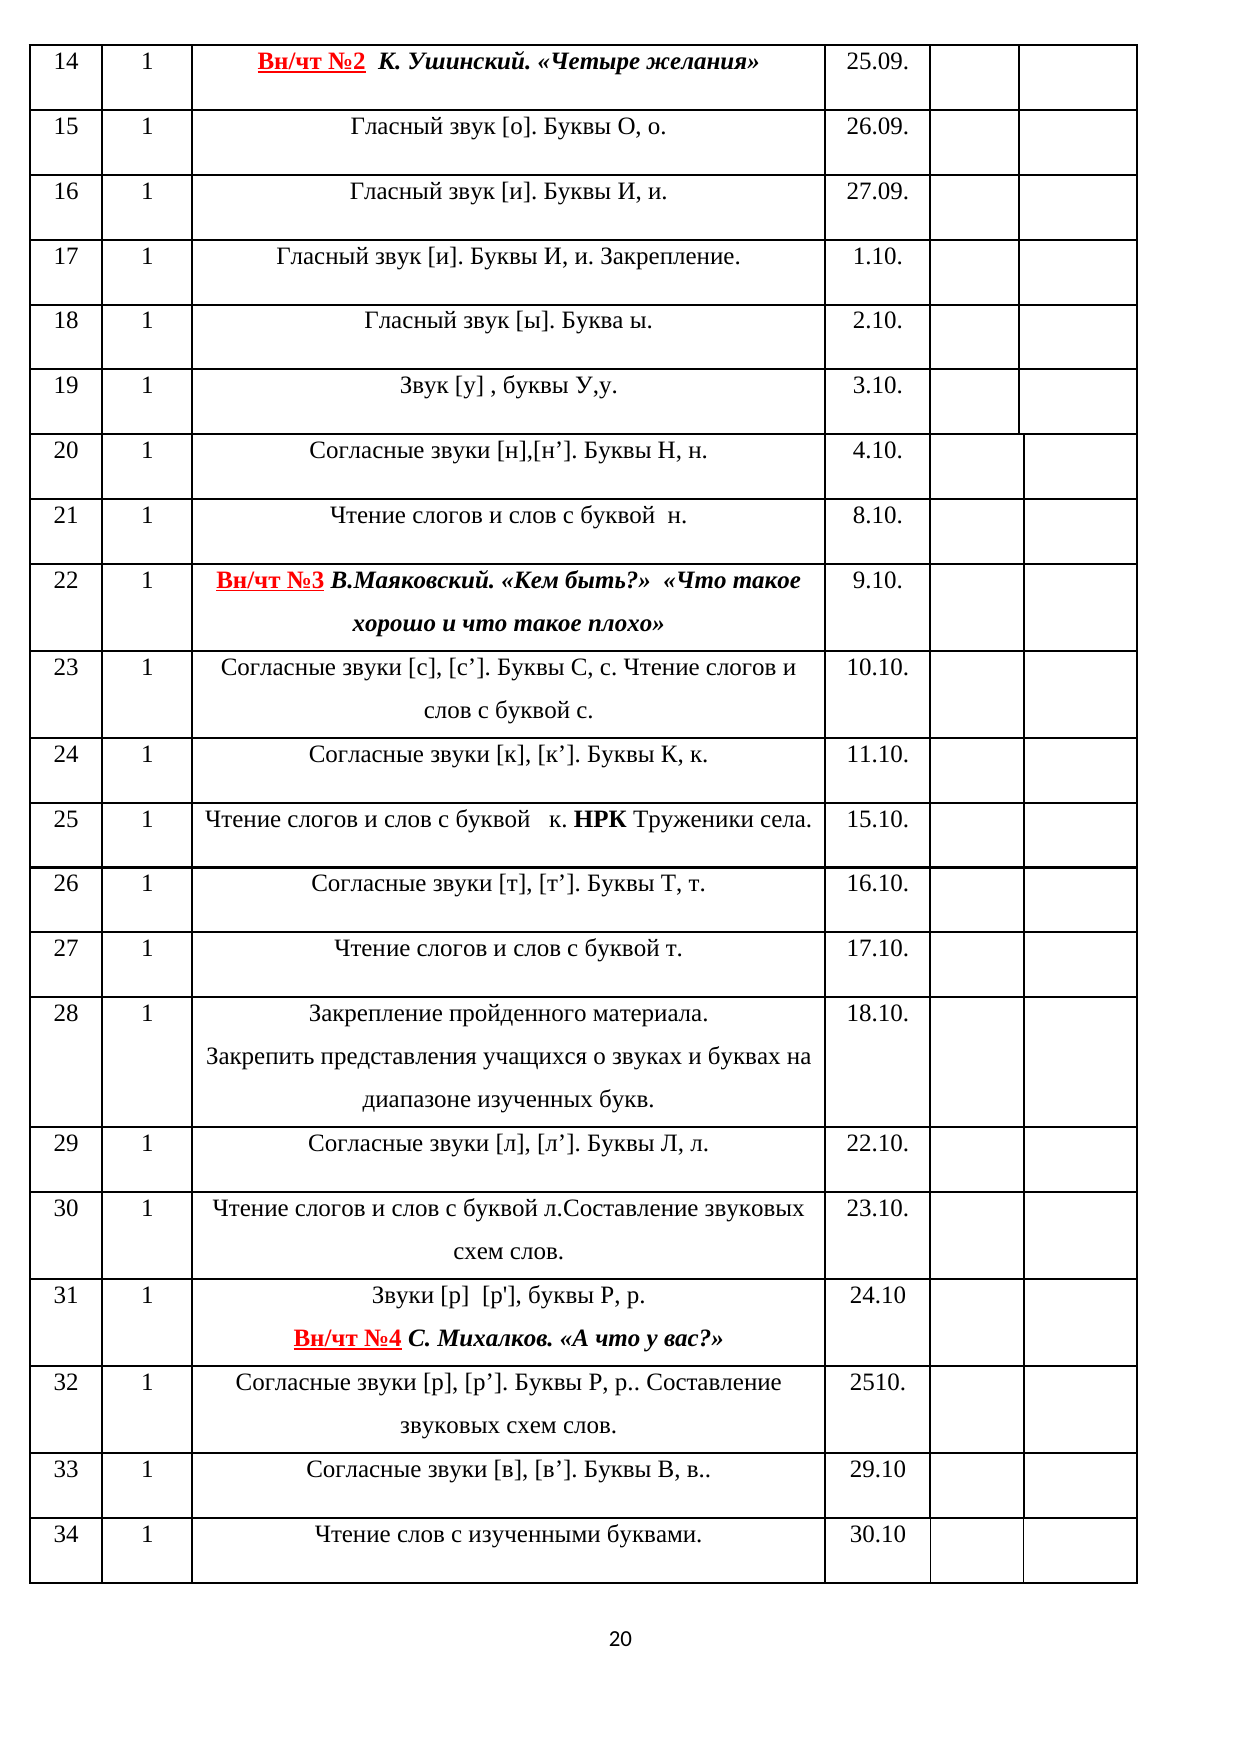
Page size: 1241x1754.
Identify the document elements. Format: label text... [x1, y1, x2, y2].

table_cell 21 [31, 500, 101, 563]
table_cell [931, 739, 1023, 802]
table_cell [931, 46, 1018, 109]
table_cell Гласный звук [о]. Буквы О, о. [193, 111, 824, 174]
table_cell [1025, 804, 1136, 866]
table_cell 17 [31, 241, 101, 303]
table_cell Согласные звуки [л], [л’]. Буквы Л, л. [193, 1128, 824, 1191]
table_cell 32 [31, 1367, 101, 1452]
table_cell 30 [31, 1193, 101, 1278]
table_cell [931, 1454, 1023, 1517]
table_cell [931, 1193, 1023, 1278]
table_cell [1025, 998, 1136, 1126]
table_cell Согласные звуки [с], [с’]. Буквы С, с. Чтение слогов и слов с буквой с. [193, 652, 824, 737]
table_cell 1 [103, 1128, 191, 1191]
table_cell Согласные звуки [к], [к’]. Буквы К, к. [193, 739, 824, 802]
table_cell 9.10. [826, 565, 929, 650]
table_cell 31 [31, 1280, 101, 1365]
table_cell 29.10 [826, 1454, 929, 1517]
table_cell 1 [103, 869, 191, 931]
table_cell 1 [103, 933, 191, 996]
table_cell Вн/чт №2 К. Ушинский. «Четыре желания» [193, 46, 824, 109]
table_cell [931, 111, 1018, 174]
table_cell 1 [103, 1193, 191, 1278]
table_cell 29 [31, 1128, 101, 1191]
table_cell 1 [103, 370, 191, 433]
table_cell 1 [103, 652, 191, 737]
table_cell 15.10. [826, 804, 929, 866]
table_cell Вн/чт №3 В.Маяковский. «Кем быть?» «Что такое хорошо и что такое плохо» [193, 565, 824, 650]
table_cell [1025, 1280, 1136, 1365]
table_cell Гласный звук [и]. Буквы И, и. Закрепление. [193, 241, 824, 303]
table_cell [1025, 565, 1136, 650]
table_cell Закрепление пройденного материала. Закрепить представления учащихся о звуках и буквах на диапазоне изученных букв. [193, 998, 824, 1126]
table_cell Гласный звук [ы]. Буква ы. [193, 306, 824, 368]
table_cell [931, 1128, 1023, 1191]
table_cell 24 [31, 739, 101, 802]
table_cell 1 [103, 1519, 191, 1582]
table_cell Звуки [р] [р'], буквы Р, р. Вн/чт №4 С. Михалков. «А что у вас?» [193, 1280, 824, 1365]
table_cell 1 [103, 998, 191, 1126]
table_cell 34 [31, 1519, 101, 1582]
table_cell [1025, 1128, 1136, 1191]
table_cell 1 [103, 739, 191, 802]
table_cell [931, 933, 1023, 996]
table_cell 1 [103, 1280, 191, 1365]
table_cell [1024, 1519, 1136, 1582]
table_cell Чтение слогов и слов с буквой н. [193, 500, 824, 563]
table_cell 20 [31, 435, 101, 498]
table_cell 26 [31, 869, 101, 931]
table_cell 30.10 [826, 1519, 930, 1582]
table_cell [1025, 933, 1136, 996]
table_cell Чтение слогов и слов с буквой к. НРК Труженики села. [193, 804, 824, 866]
table_cell [931, 500, 1023, 563]
table_cell Чтение слогов и слов с буквой л.Составление звуковых схем слов. [193, 1193, 824, 1278]
table_cell 19 [31, 370, 101, 433]
table_cell [931, 804, 1023, 866]
table_cell [931, 652, 1023, 737]
table_cell 1 [103, 111, 191, 174]
table_cell 1 [103, 1454, 191, 1517]
table_cell 24.10 [826, 1280, 929, 1365]
table_cell 1 [103, 241, 191, 303]
table_cell 4.10. [826, 435, 929, 498]
table_cell 18.10. [826, 998, 929, 1126]
table_cell [1020, 176, 1136, 239]
table_cell Звук [у] , буквы У,у. [193, 370, 824, 433]
table_cell 18 [31, 306, 101, 368]
table_cell Согласные звуки [н],[н’]. Буквы Н, н. [193, 435, 824, 498]
table_cell [1025, 869, 1136, 931]
table_cell [1020, 306, 1136, 368]
table_cell [1020, 46, 1136, 109]
table_cell [931, 306, 1018, 368]
table_cell 11.10. [826, 739, 929, 802]
table_cell Чтение слогов и слов с буквой т. [193, 933, 824, 996]
table_cell 10.10. [826, 652, 929, 737]
table_cell 14 [31, 46, 101, 109]
table_cell [931, 565, 1023, 650]
table_cell [1025, 500, 1136, 563]
table_cell [1025, 652, 1136, 737]
table_cell 1 [103, 1367, 191, 1452]
table_cell 25 [31, 804, 101, 866]
table_cell Согласные звуки [р], [р’]. Буквы Р, р.. Составление звуковых схем слов. [193, 1367, 824, 1452]
table_cell [1020, 241, 1136, 303]
table_cell 27 [31, 933, 101, 996]
table_cell 17.10. [826, 933, 929, 996]
table_cell 2510. [826, 1367, 929, 1452]
table_cell 16 [31, 176, 101, 239]
table_cell [1025, 739, 1136, 802]
table_cell 23.10. [826, 1193, 929, 1278]
table_cell 16.10. [826, 869, 929, 931]
table_cell [931, 241, 1018, 303]
table_cell 15 [31, 111, 101, 174]
table_cell [931, 435, 1023, 498]
table_cell [931, 1519, 1023, 1582]
table_cell Гласный звук [и]. Буквы И, и. [193, 176, 824, 239]
table_cell 1 [103, 306, 191, 368]
table_cell 22 [31, 565, 101, 650]
table_cell 1 [103, 435, 191, 498]
table_cell 8.10. [826, 500, 929, 563]
table_cell [931, 998, 1023, 1126]
table_cell Чтение слов с изученными буквами. [193, 1519, 824, 1582]
table_cell 23 [31, 652, 101, 737]
table_cell [1020, 111, 1136, 174]
table_cell 1.10. [826, 241, 929, 303]
table_cell Согласные звуки [т], [т’]. Буквы Т, т. [193, 869, 824, 931]
table_cell 1 [103, 46, 191, 109]
table_cell 22.10. [826, 1128, 929, 1191]
table_cell [1025, 1367, 1136, 1452]
table_cell 33 [31, 1454, 101, 1517]
table_cell 1 [103, 500, 191, 563]
table_cell [1020, 370, 1136, 433]
table_cell 26.09. [826, 111, 929, 174]
table_cell [931, 1367, 1023, 1452]
table_cell 1 [103, 565, 191, 650]
table_cell [931, 370, 1018, 433]
table_cell 27.09. [826, 176, 929, 239]
table_cell Согласные звуки [в], [в’]. Буквы В, в.. [193, 1454, 824, 1517]
table_cell 28 [31, 998, 101, 1126]
table_cell 3.10. [826, 370, 929, 433]
table_cell 1 [103, 176, 191, 239]
table_cell [931, 1280, 1023, 1365]
table_cell [1025, 1454, 1136, 1517]
table_cell [931, 869, 1023, 931]
table_cell 1 [103, 804, 191, 866]
table_cell 2.10. [826, 306, 929, 368]
table_cell [1025, 435, 1136, 498]
table_cell [931, 176, 1018, 239]
table_cell [1025, 1193, 1136, 1278]
table_cell 25.09. [826, 46, 929, 109]
